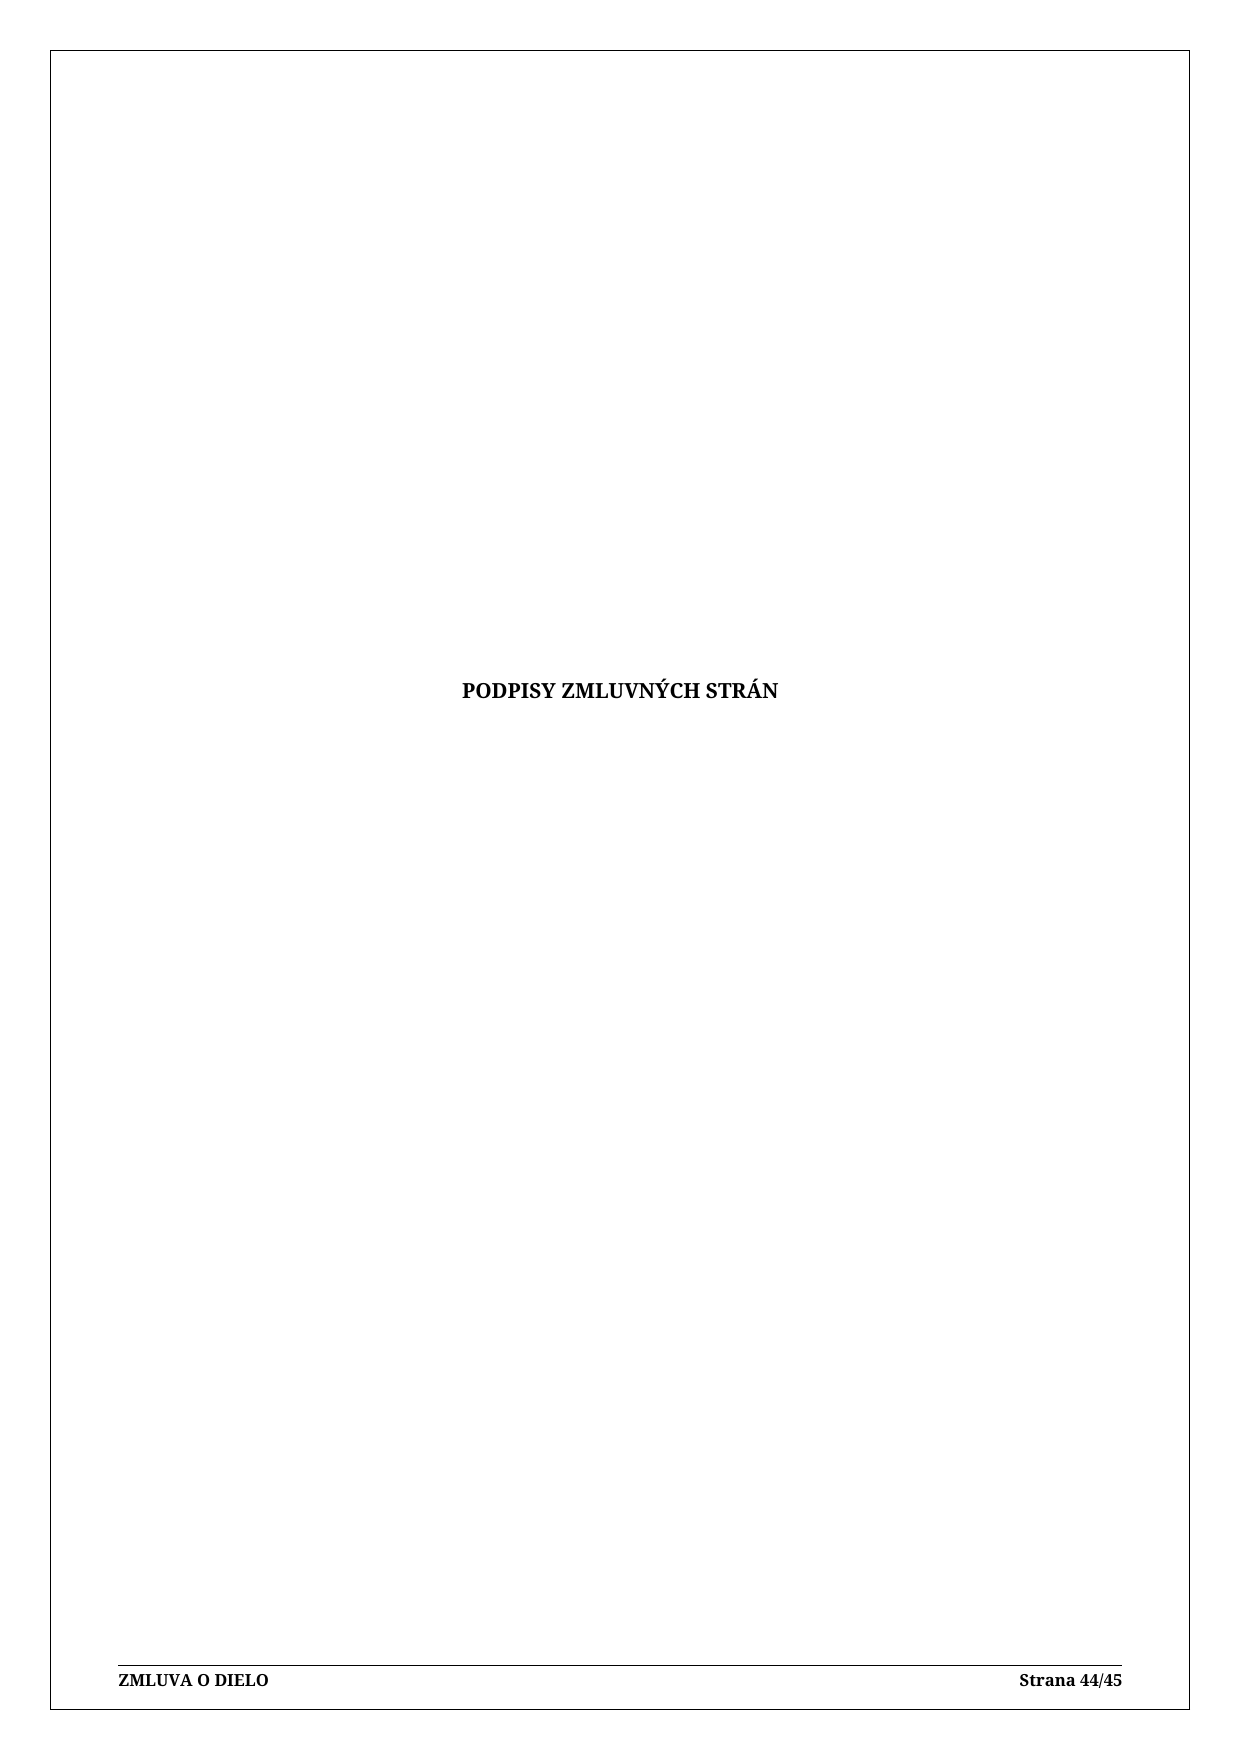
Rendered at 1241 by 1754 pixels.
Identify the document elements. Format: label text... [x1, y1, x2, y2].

text PODPISY ZMLUVNÝCH STRÁN [118, 676, 1122, 705]
